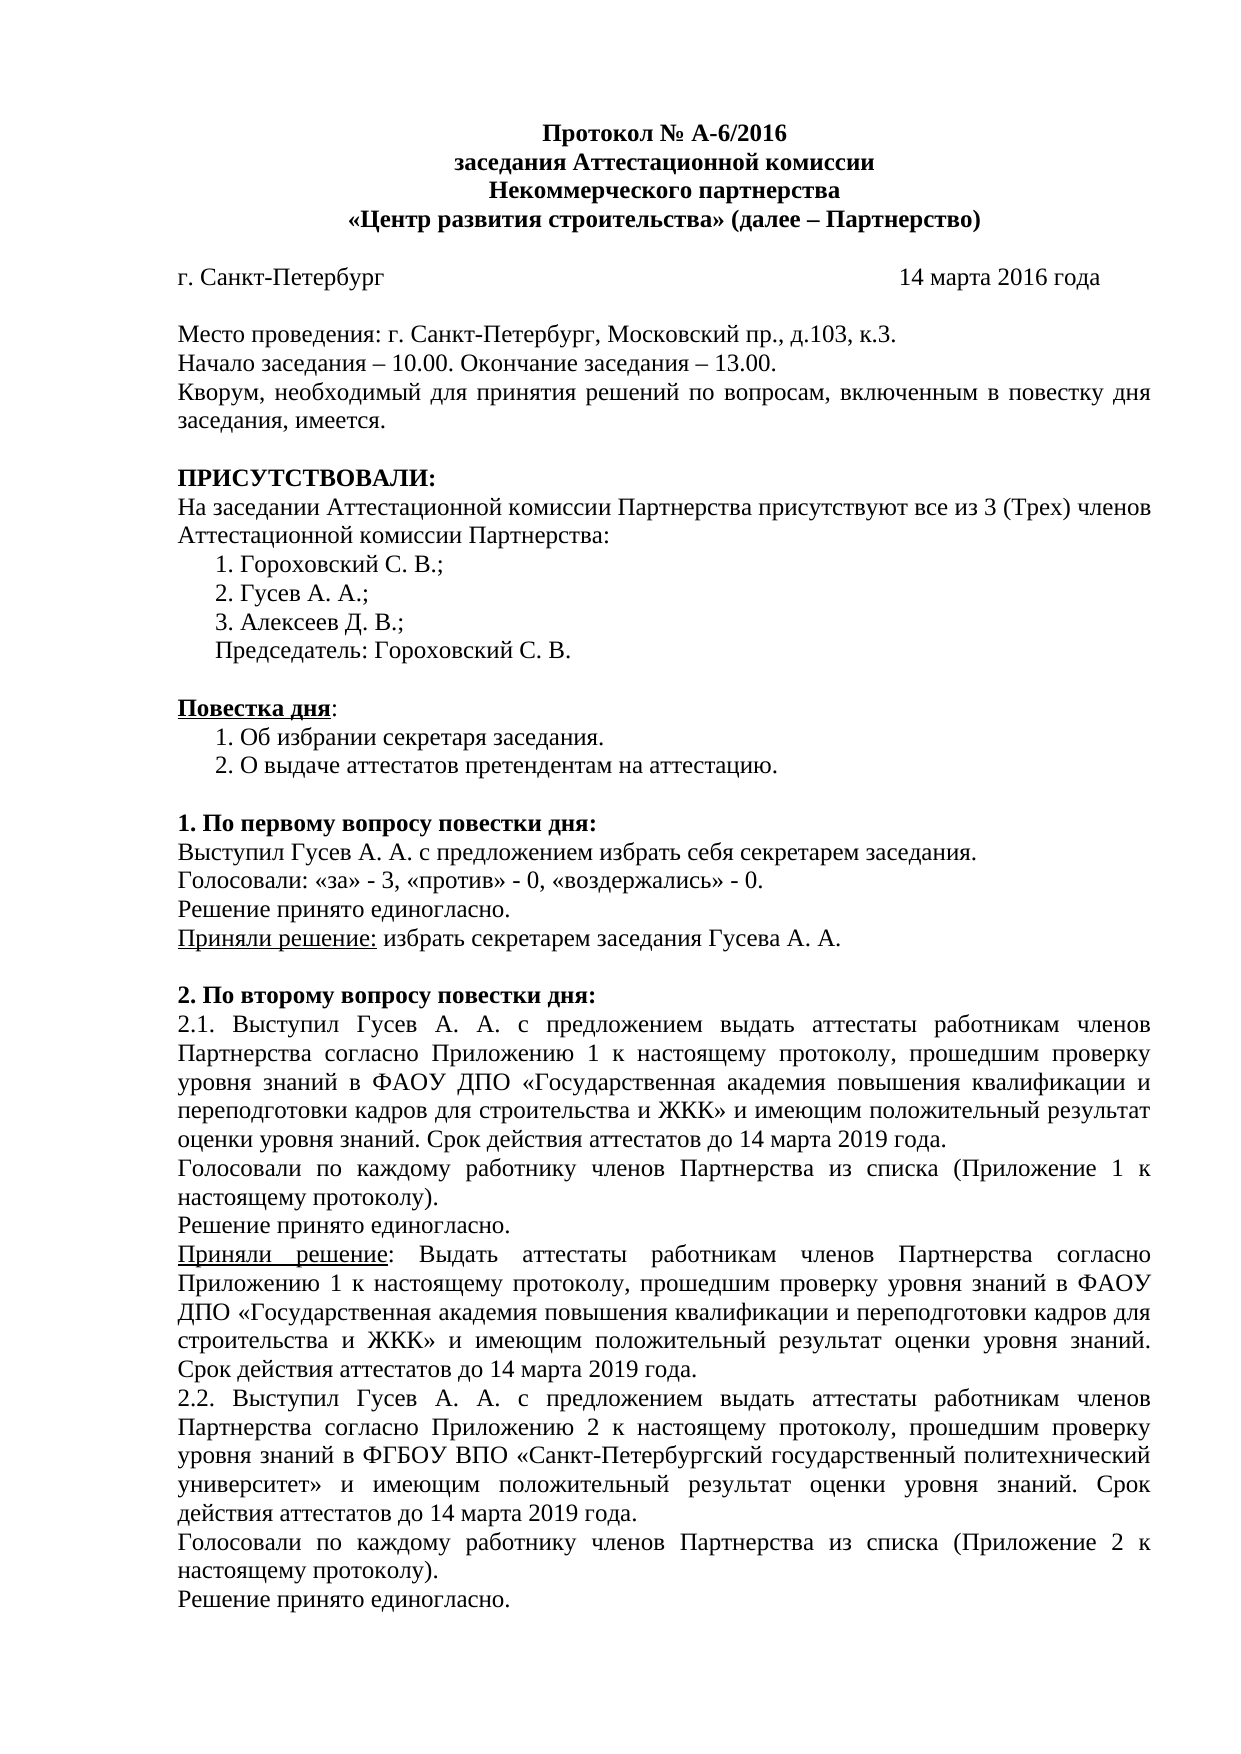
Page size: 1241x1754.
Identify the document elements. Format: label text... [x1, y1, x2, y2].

text 2. По второму вопросу повестки дня: [177, 981, 1152, 1009]
text 2.2. Выступил Гусев А. А. с предложением выдать аттестаты работникам членов Партнерства согласно Приложению 2 к настоящему протоколу, прошедшим проверку уровня знаний в ФГБОУ ВПО «Санкт-Петербургский государственный политехнический университет» и имеющим положительный результат оценки уровня знаний. Срок действия аттестатов до 14 марта 2019 года. [177, 1383, 1152, 1527]
text 3. Алексеев Д. В.; [215, 607, 1152, 636]
text 2.1. Выступил Гусев А. А. с предложением выдать аттестаты работникам членов Партнерства согласно Приложению 1 к настоящему протоколу, прошедшим проверку уровня знаний в ФАОУ ДПО «Государственная академия повышения квалификации и переподготовки кадров для строительства и ЖКК» и имеющим положительный результат оценки уровня знаний. Срок действия аттестатов до 14 марта 2019 года. [177, 1009, 1152, 1153]
text Некоммерческого партнерства [177, 176, 1152, 204]
text ПРИСУТСТВОВАЛИ: [177, 463, 1152, 492]
text Голосовали: «за» - 3, «против» - 0, «воздержались» - 0. [177, 866, 1152, 894]
text 1. По первому вопросу повестки дня: [177, 808, 1152, 837]
text 2. Гусев А. А.; [215, 578, 1152, 607]
text Место проведения: г. Санкт-Петербург, Московский пр., д.103, к.3. [177, 319, 1152, 348]
text Решение принято единогласно. [177, 1584, 1152, 1613]
text заседания Аттестационной комиссии [177, 147, 1152, 176]
text Решение принято единогласно. [177, 1211, 1152, 1239]
text Приняли решение: избрать секретарем заседания Гусева А. А. [177, 923, 1152, 952]
text Выступил Гусев А. А. с предложением избрать себя секретарем заседания. [177, 837, 1152, 866]
text Начало заседания – 10.00. Окончание заседания – 13.00. [177, 348, 1152, 377]
text Протокол № А-6/2016 [177, 118, 1152, 147]
text Председатель: Гороховский С. В. [215, 636, 1152, 664]
text г. Санкт-Петербург 14 марта 2016 года [177, 262, 1152, 291]
text Кворум, необходимый для принятия решений по вопросам, включенным в повестку дня заседания, имеется. [177, 377, 1152, 434]
text Голосовали по каждому работнику членов Партнерства из списка (Приложение 1 к настоящему протоколу). [177, 1153, 1152, 1211]
text На заседании Аттестационной комиссии Партнерства присутствуют все из 3 (Трех) членов Аттестационной комиссии Партнерства: [177, 492, 1152, 549]
text Решение принято единогласно. [177, 894, 1152, 923]
text 1. Гороховский С. В.; [215, 549, 1152, 578]
text Голосовали по каждому работнику членов Партнерства из списка (Приложение 2 к настоящему протоколу). [177, 1527, 1152, 1584]
text Повестка дня: [177, 693, 1152, 722]
text 2. О выдаче аттестатов претендентам на аттестацию. [215, 751, 1152, 779]
text «Центр развития строительства» (далее – Партнерство) [177, 204, 1152, 233]
text Приняли решение: Выдать аттестаты работникам членов Партнерства согласно Приложению 1 к настоящему протоколу, прошедшим проверку уровня знаний в ФАОУ ДПО «Государственная академия повышения квалификации и переподготовки кадров для строительства и ЖКК» и имеющим положительный результат оценки уровня знаний. Срок действия аттестатов до 14 марта 2019 года. [177, 1239, 1152, 1383]
text 1. Об избрании секретаря заседания. [215, 722, 1152, 751]
